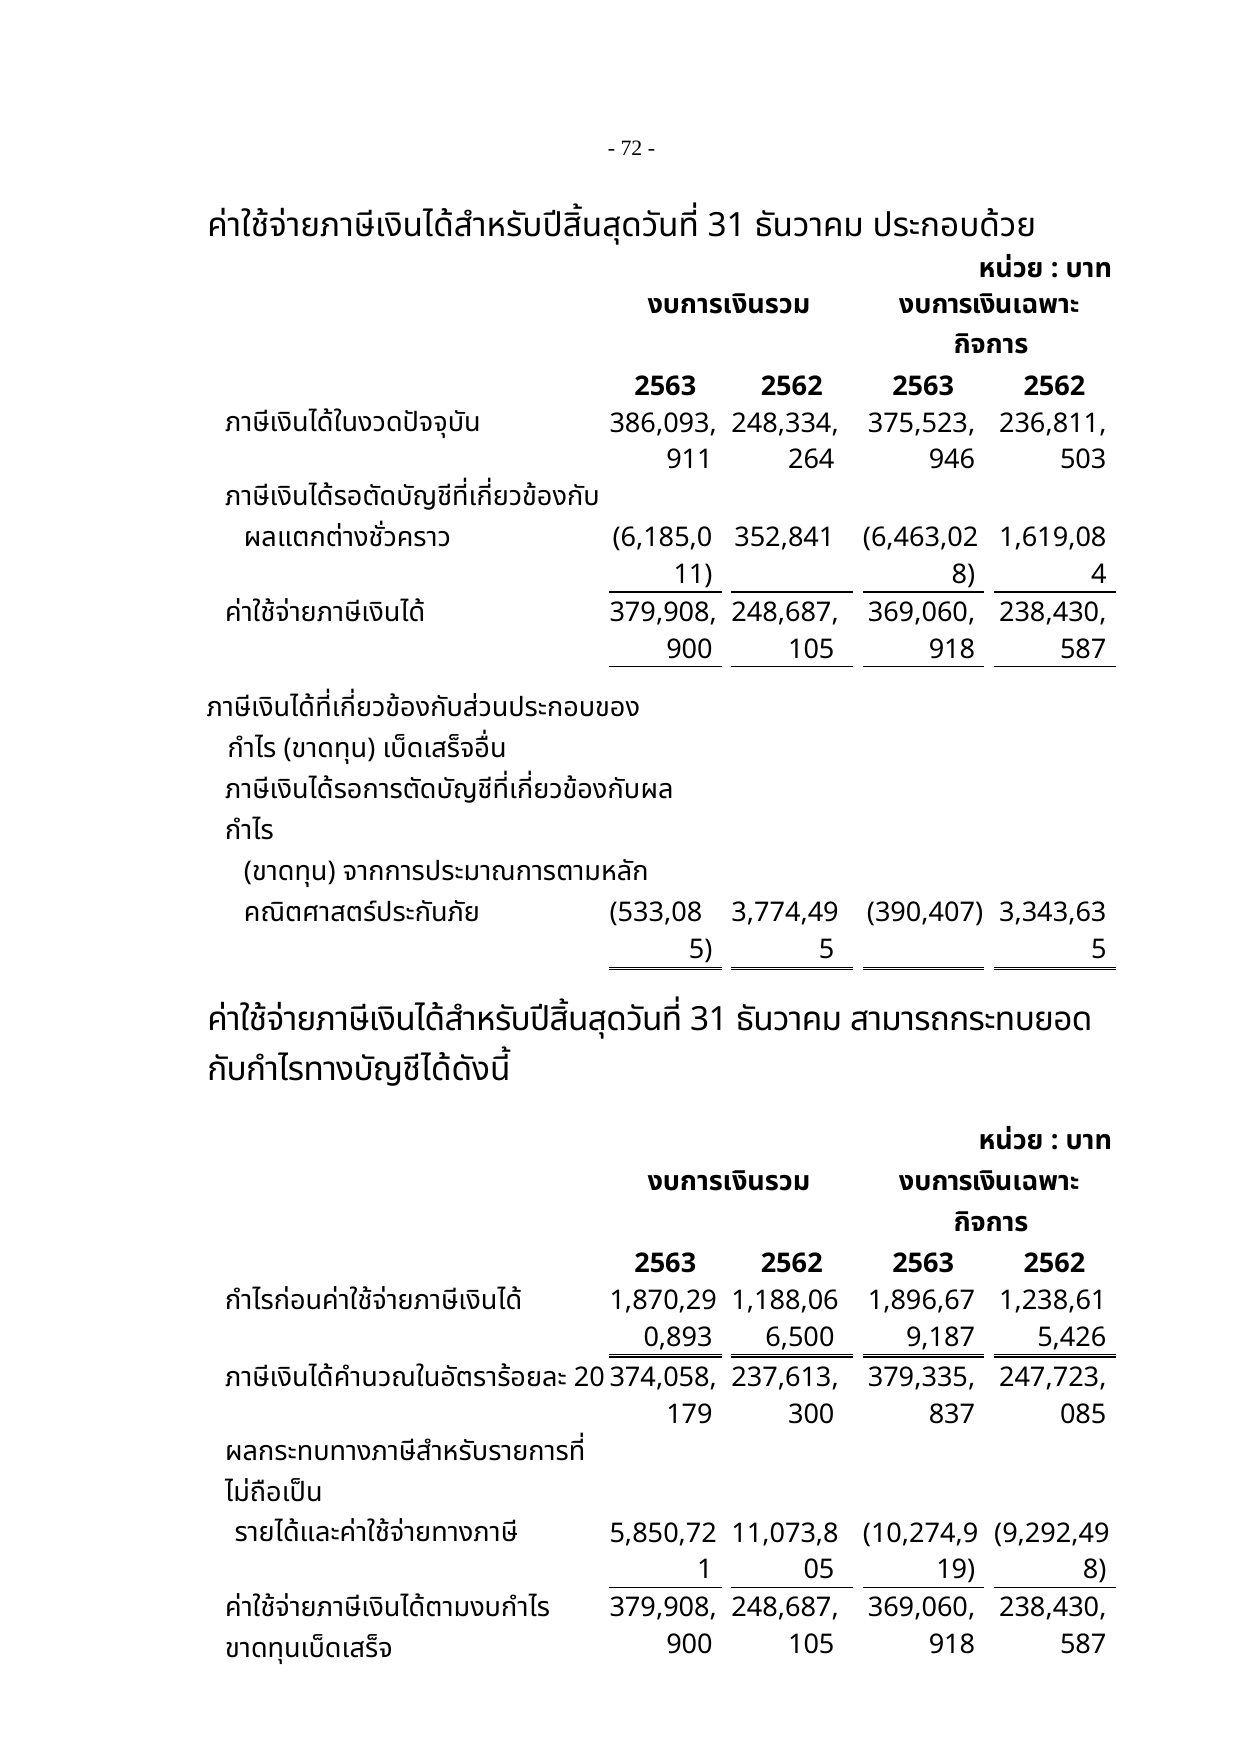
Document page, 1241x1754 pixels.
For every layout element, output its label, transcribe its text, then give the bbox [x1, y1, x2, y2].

text หน่วย : บาท [146, 251, 1112, 284]
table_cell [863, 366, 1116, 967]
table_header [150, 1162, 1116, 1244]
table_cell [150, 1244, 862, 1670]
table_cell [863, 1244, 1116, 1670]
text ค่าใช้จ่ายภาษีเงินได้สำหรับปีสิ้นสุดวันที่ 31 ธันวาคม สามารถกระทบยอดกับกำไรทางบัญชีได้ดังนี้ [207, 995, 1116, 1096]
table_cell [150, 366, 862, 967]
text หน่วย : บาท [150, 1121, 1112, 1162]
text ค่าใช้จ่ายภาษีเงินได้สำหรับปีสิ้นสุดวันที่ 31 ธันวาคม ประกอบด้วย [207, 200, 1116, 251]
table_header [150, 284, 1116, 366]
